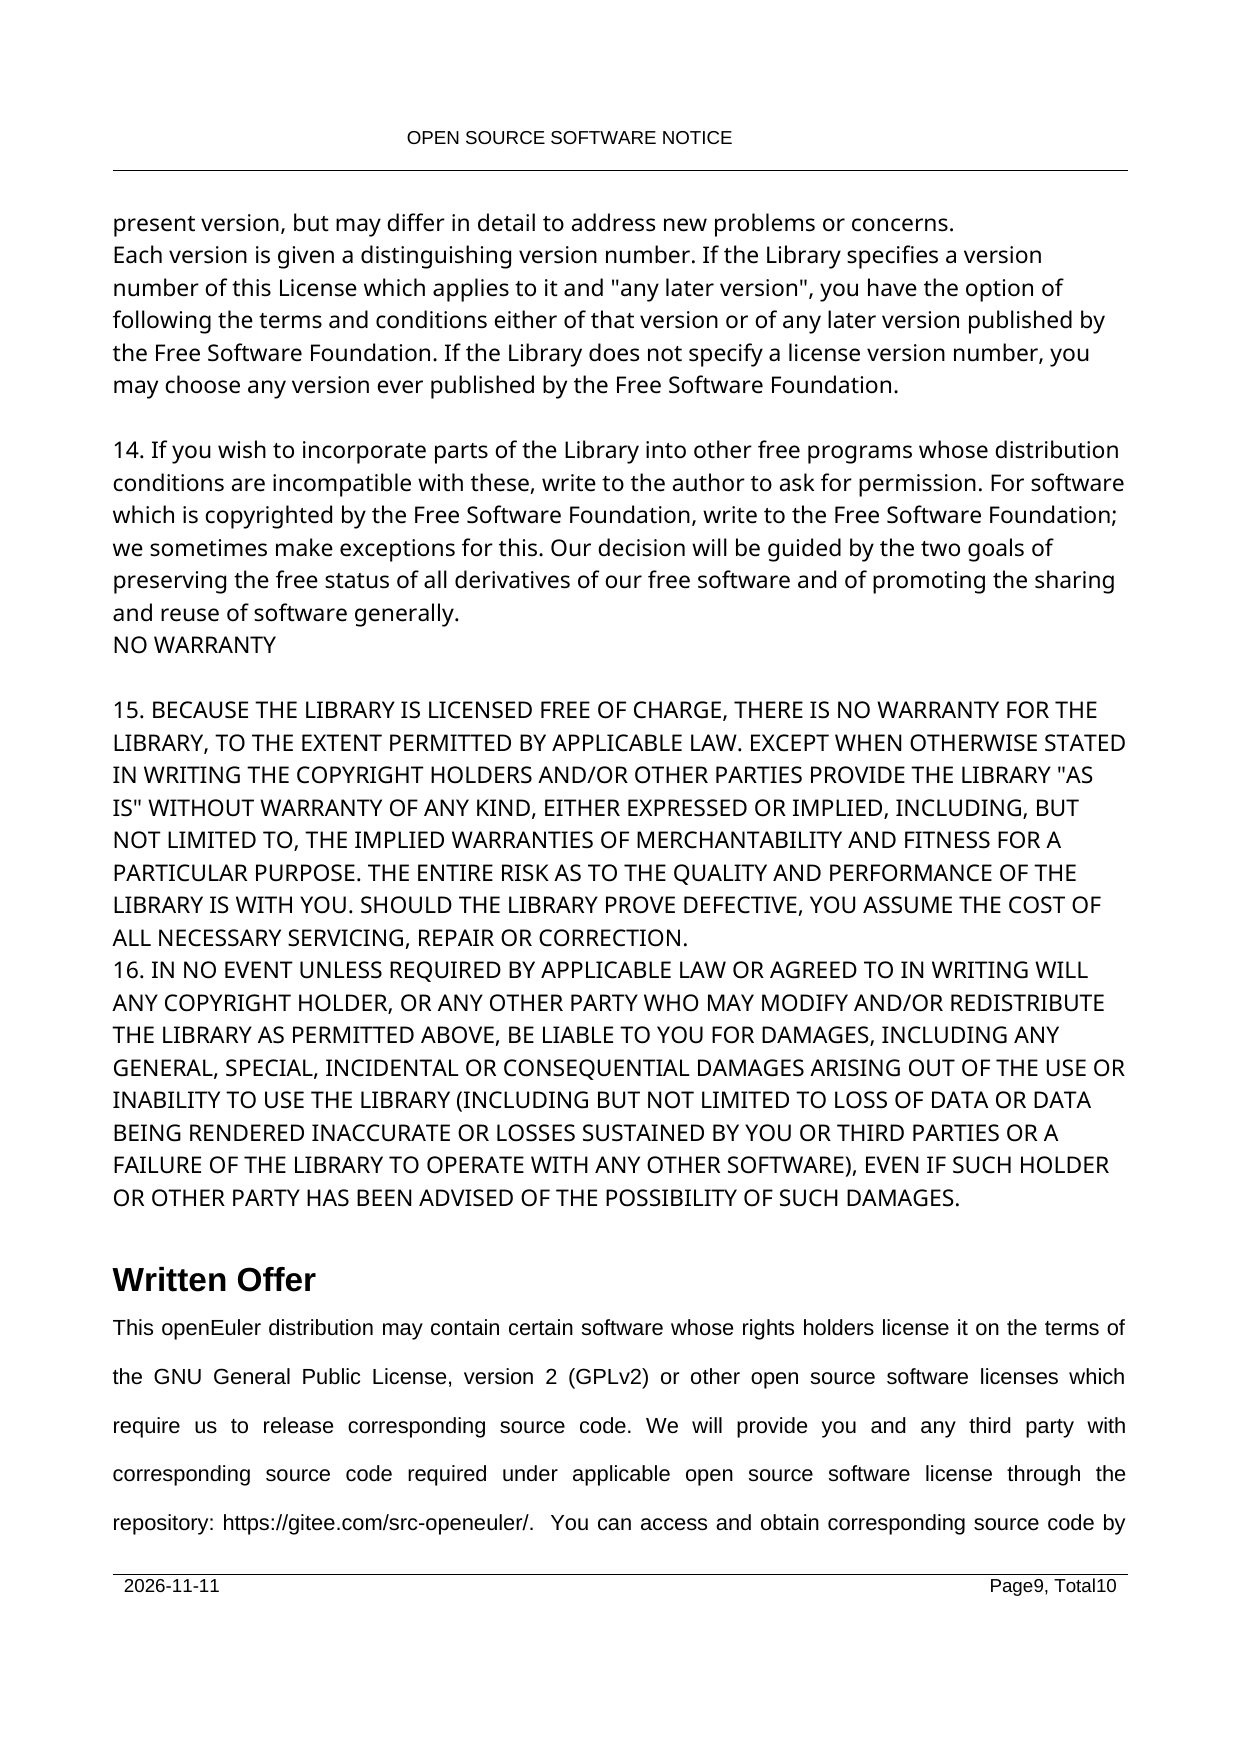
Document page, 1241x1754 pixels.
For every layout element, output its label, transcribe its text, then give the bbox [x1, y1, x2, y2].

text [112, 206, 1128, 239]
text Each version is given a distinguishing version number. If the Library specifies a version number of this License which applies to it and "any later version", you have the option of following the terms and conditions either of that version or of any later version published by the Free Software Foundation. If the Library does not specify a license version number, you may choose any version ever published by the Free Software Foundation. [112, 239, 1128, 401]
text 15. BECAUSE THE LIBRARY IS LICENSED FREE OF CHARGE, THERE IS NO WARRANTY FOR THE LIBRARY, TO THE EXTENT PERMITTED BY APPLICABLE LAW. EXCEPT WHEN OTHERWISE STATED IN WRITING THE COPYRIGHT HOLDERS AND/OR OTHER PARTIES PROVIDE THE LIBRARY "AS IS" WITHOUT WARRANTY OF ANY KIND, EITHER EXPRESSED OR IMPLIED, INCLUDING, BUT NOT LIMITED TO, THE IMPLIED WARRANTIES OF MERCHANTABILITY AND FITNESS FOR A PARTICULAR PURPOSE. THE ENTIRE RISK AS TO THE QUALITY AND PERFORMANCE OF THE LIBRARY IS WITH YOU. SHOULD THE LIBRARY PROVE DEFECTIVE, YOU ASSUME THE COST OF ALL NECESSARY SERVICING, REPAIR OR CORRECTION. [112, 694, 1128, 954]
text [112, 1311, 1128, 1539]
text NO WARRANTY [112, 629, 1128, 661]
text Written Offer [112, 1246, 1128, 1311]
text 14. If you wish to incorporate parts of the Library into other free programs whose distribution conditions are incompatible with these, write to the author to ask for permission. For software which is copyrighted by the Free Software Foundation, write to the Free Software Foundation; we sometimes make exceptions for this. Our decision will be guided by the two goals of preserving the free status of all derivatives of our free software and of promoting the sharing and reuse of software generally. [112, 434, 1128, 629]
text 16. IN NO EVENT UNLESS REQUIRED BY APPLICABLE LAW OR AGREED TO IN WRITING WILL ANY COPYRIGHT HOLDER, OR ANY OTHER PARTY WHO MAY MODIFY AND/OR REDISTRIBUTE THE LIBRARY AS PERMITTED ABOVE, BE LIABLE TO YOU FOR DAMAGES, INCLUDING ANY GENERAL, SPECIAL, INCIDENTAL OR CONSEQUENTIAL DAMAGES ARISING OUT OF THE USE OR INABILITY TO USE THE LIBRARY (INCLUDING BUT NOT LIMITED TO LOSS OF DATA OR DATA BEING RENDERED INACCURATE OR LOSSES SUSTAINED BY YOU OR THIRD PARTIES OR A FAILURE OF THE LIBRARY TO OPERATE WITH ANY OTHER SOFTWARE), EVEN IF SUCH HOLDER OR OTHER PARTY HAS BEEN ADVISED OF THE POSSIBILITY OF SUCH DAMAGES. [112, 954, 1128, 1214]
